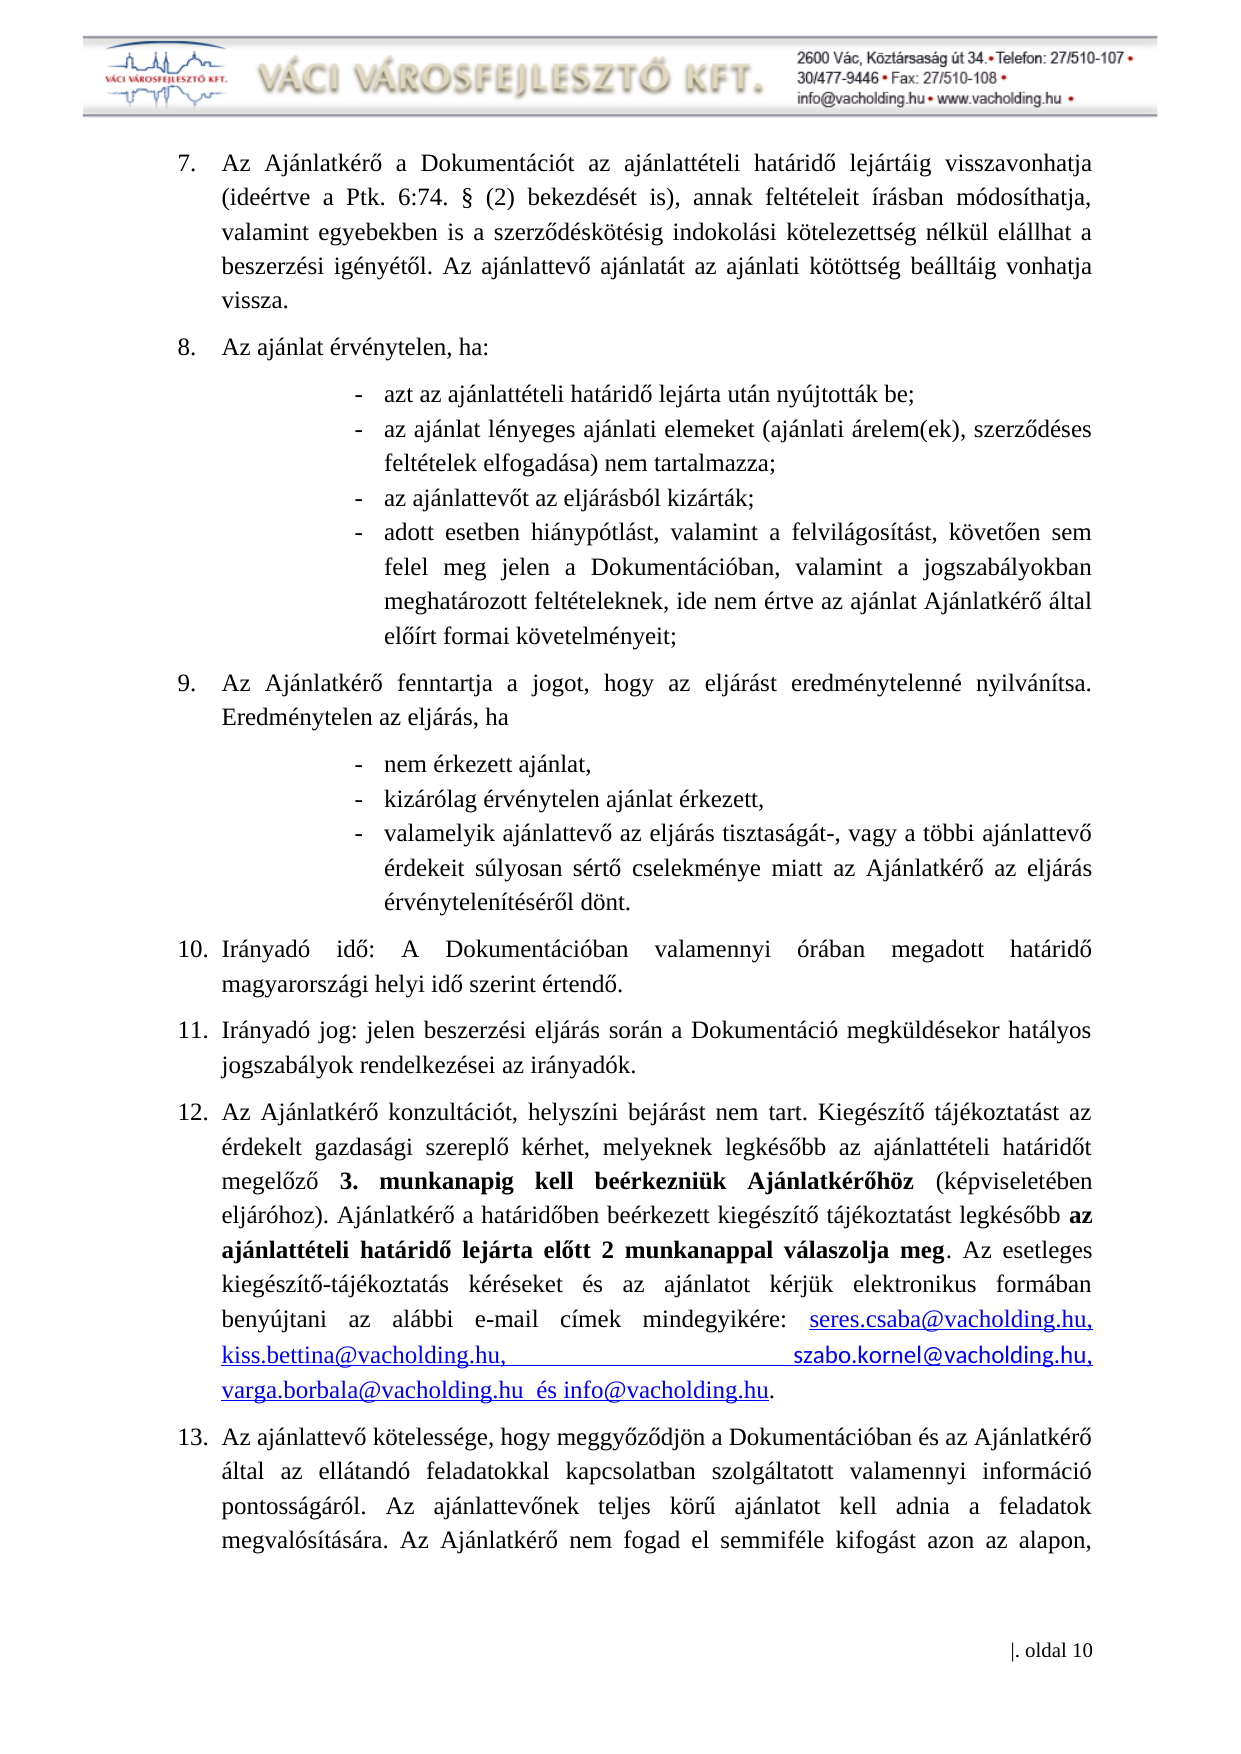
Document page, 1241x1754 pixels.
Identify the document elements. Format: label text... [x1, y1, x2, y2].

list Irányadó idő: A Dokumentációban valamennyi órában megadott határidő magyarországi helyi idő szerint értendő. [177, 934, 1093, 997]
list Az Ajánlatkérő konzultációt, helyszíni bejárást nem tart. Kiegészítő tájékoztatást az érdekelt gazdasági szereplő kérhet, melyeknek legkésőbb az ajánlattételi határidőt megelőző 3. munkanapig kell beérkezniük Ajánlatkérőhöz (képviseletében eljáróhoz). Ajánlatkérő a határidőben beérkezett kiegészítő tájékoztatást legkésőbb az ajánlattételi határidő lejárta előtt 2 munkanappal válaszolja meg. Az esetleges kiegészítő-tájékoztatás kéréseket és az ajánlatot kérjük elektronikus formában benyújtani az alábbi e-mail címek mindegyikére: seres.csaba@vacholding.hu, kiss.bettina@vacholding.hu, szabo.kornel@vacholding.hu, varga.borbala@vacholding.hu és info@vacholding.hu. [177, 1097, 1093, 1404]
text - nem érkezett ajánlat, [354, 749, 1093, 778]
list az ajánlat lényeges ajánlati elemeket (ajánlati árelem(ek), szerződéses feltételek elfogadása) nem tartalmazza; [354, 414, 1093, 477]
list adott esetben hiánypótlást, valamint a felvilágosítást, követően sem felel meg jelen a Dokumentációban, valamint a jogszabályokban meghatározott feltételeknek, ide nem értve az ajánlat Ajánlatkérő által előírt formai követelményeit; [354, 517, 1093, 649]
list az ajánlattevőt az eljárásból kizárták; [354, 483, 1093, 512]
text - valamelyik ajánlattevő az eljárás tisztaságát-, vagy a többi ajánlattevő érdekeit súlyosan sértő cselekménye miatt az Ajánlatkérő az eljárás érvénytelenítéséről dönt. [354, 818, 1093, 916]
list Az Ajánlatkérő a Dokumentációt az ajánlattételi határidő lejártáig visszavonhatja (ideértve a Ptk. 6:74. § (2) bekezdését is), annak feltételeit írásban módosíthatja, valamint egyebekben is a szerződéskötésig indokolási kötelezettség nélkül elállhat a beszerzési igényétől. Az ajánlattevő ajánlatát az ajánlati kötöttség beálltáig vonhatja vissza. [177, 148, 1093, 314]
text - kizárólag érvénytelen ajánlat érkezett, [354, 784, 1093, 812]
picture [82, 35, 1158, 118]
list Az ajánlat érvénytelen, ha: [177, 332, 1093, 361]
list Irányadó jog: jelen beszerzési eljárás során a Dokumentáció megküldésekor hatályos jogszabályok rendelkezései az irányadók. [177, 1016, 1093, 1079]
list Az Ajánlatkérő fenntartja a jogot, hogy az eljárást eredménytelenné nyilvánítsa. Eredménytelen az eljárás, ha [177, 668, 1093, 731]
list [177, 1422, 1093, 1554]
list azt az ajánlattételi határidő lejárta után nyújtották be; [354, 379, 1093, 408]
